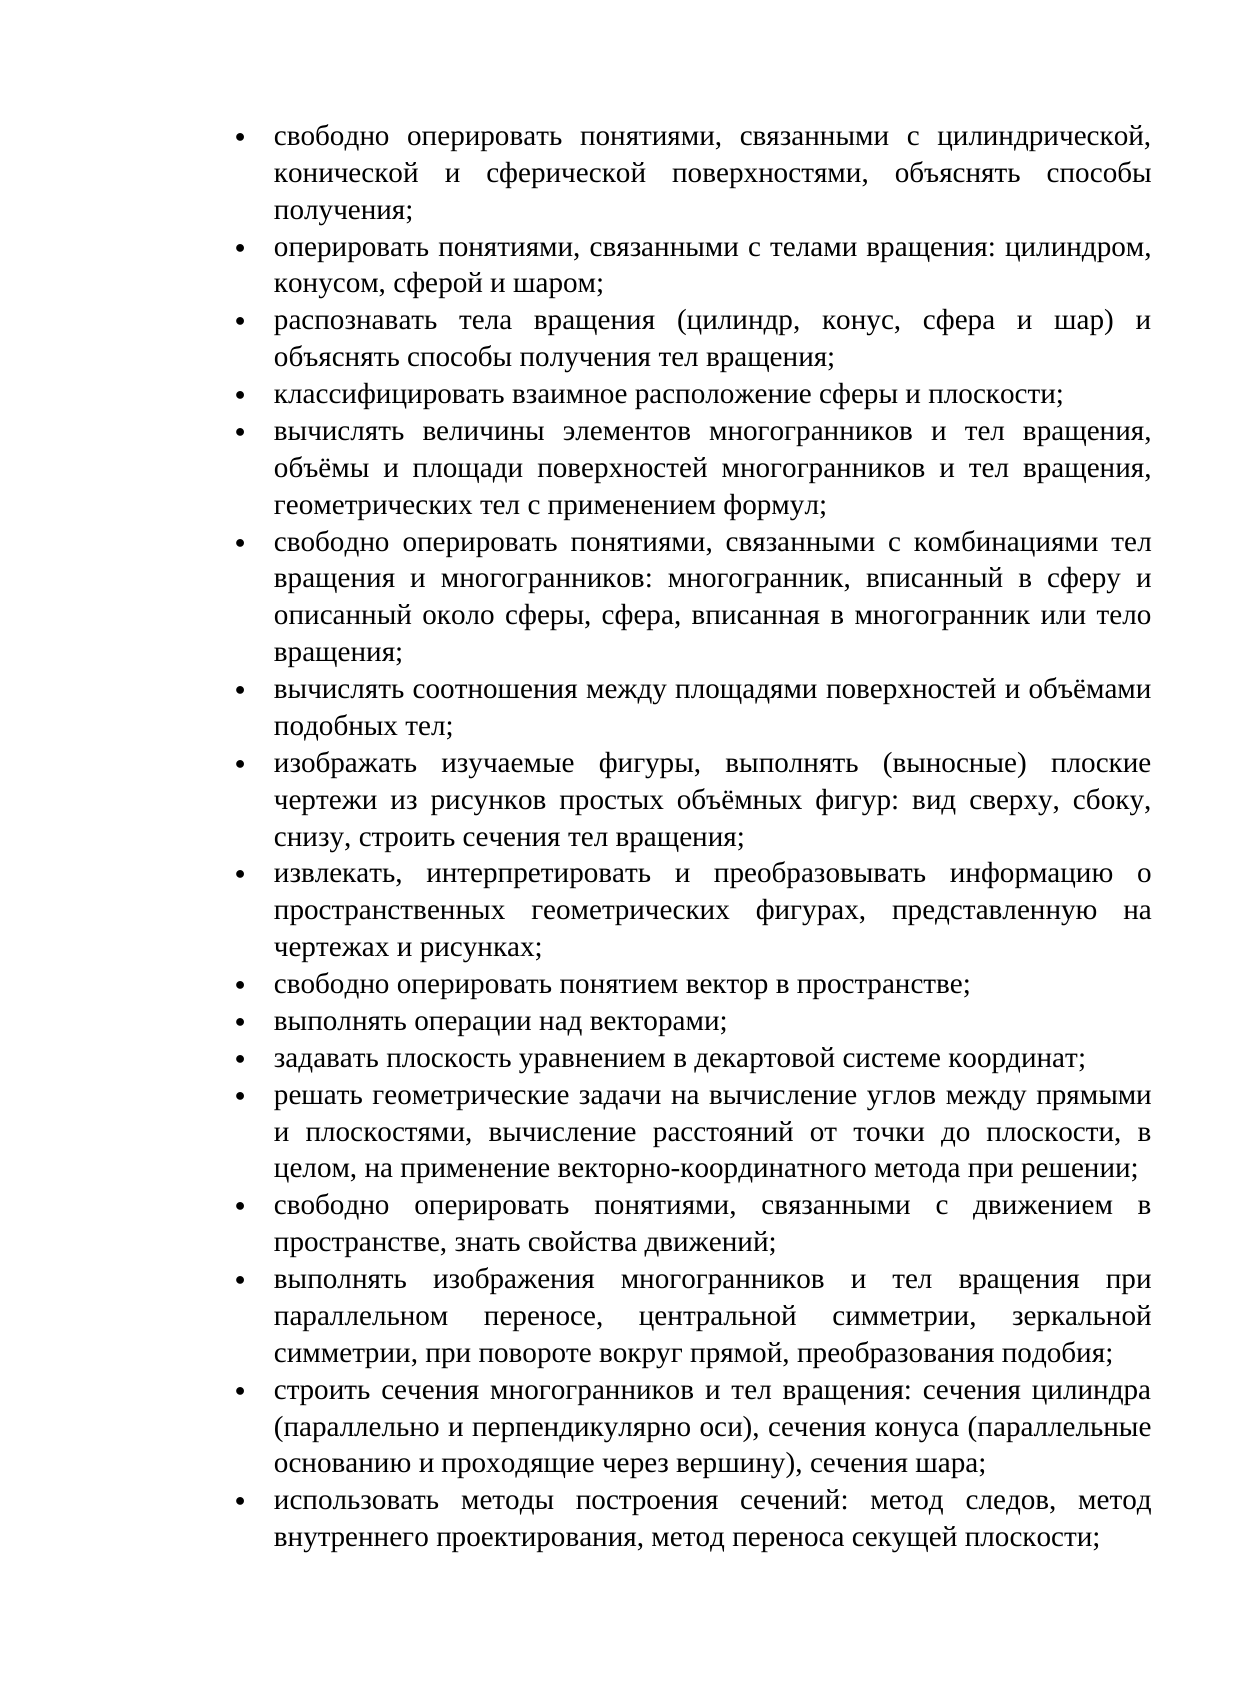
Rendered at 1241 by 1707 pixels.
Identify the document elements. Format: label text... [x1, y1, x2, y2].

list задавать плоскость уравнением в декартовой системе координат; [236, 1040, 1152, 1073]
list использовать методы построения сечений: метод следов, метод внутреннего проектирования, метод переноса секущей плоскости; [236, 1482, 1152, 1553]
list выполнять изображения многогранников и тел вращения при параллельном переносе, центральной симметрии, зеркальной симметрии, при повороте вокруг прямой, преобразования подобия; [236, 1261, 1152, 1368]
list извлекать, интерпретировать и преобразовывать информацию о пространственных геометрических фигурах, представленную на чертежах и рисунках; [236, 856, 1152, 963]
list вычислять соотношения между площадями поверхностей и объёмами подобных тел; [236, 671, 1152, 742]
list распознавать тела вращения (цилиндр, конус, сфера и шар) и объяснять способы получения тел вращения; [236, 302, 1152, 373]
list решать геометрические задачи на вычисление углов между прямыми и плоскостями, вычисление расстояний от точки до плоскости, в целом, на применение векторно-координатного метода при решении; [236, 1077, 1152, 1184]
list оперировать понятиями, связанными с телами вращения: цилиндром, конусом, сферой и шаром; [236, 229, 1152, 299]
list свободно оперировать понятием вектор в пространстве; [236, 966, 1152, 1000]
list классифицировать взаимное расположение сферы и плоскости; [236, 376, 1152, 410]
list строить сечения многогранников и тел вращения: сечения цилиндра (параллельно и перпендикулярно оси), сечения конуса (параллельные основанию и проходящие через вершину), сечения шара; [236, 1372, 1152, 1479]
list свободно оперировать понятиями, связанными с движением в пространстве, знать свойства движений; [236, 1187, 1152, 1258]
list вычислять величины элементов многогранников и тел вращения, объёмы и площади поверхностей многогранников и тел вращения, геометрических тел с применением формул; [236, 413, 1152, 520]
list изображать изучаемые фигуры, выполнять (выносные) плоские чертежи из рисунков простых объёмных фигур: вид сверху, сбоку, снизу, строить сечения тел вращения; [236, 745, 1152, 852]
list свободно оперировать понятиями, связанными с комбинациями тел вращения и многогранников: многогранник, вписанный в сферу и описанный около сферы, сфера, вписанная в многогранник или тело вращения; [236, 524, 1152, 668]
list выполнять операции над векторами; [236, 1003, 1152, 1037]
list свободно оперировать понятиями, связанными с цилиндрической, конической и сферической поверхностями, объяснять способы получения; [236, 118, 1152, 225]
